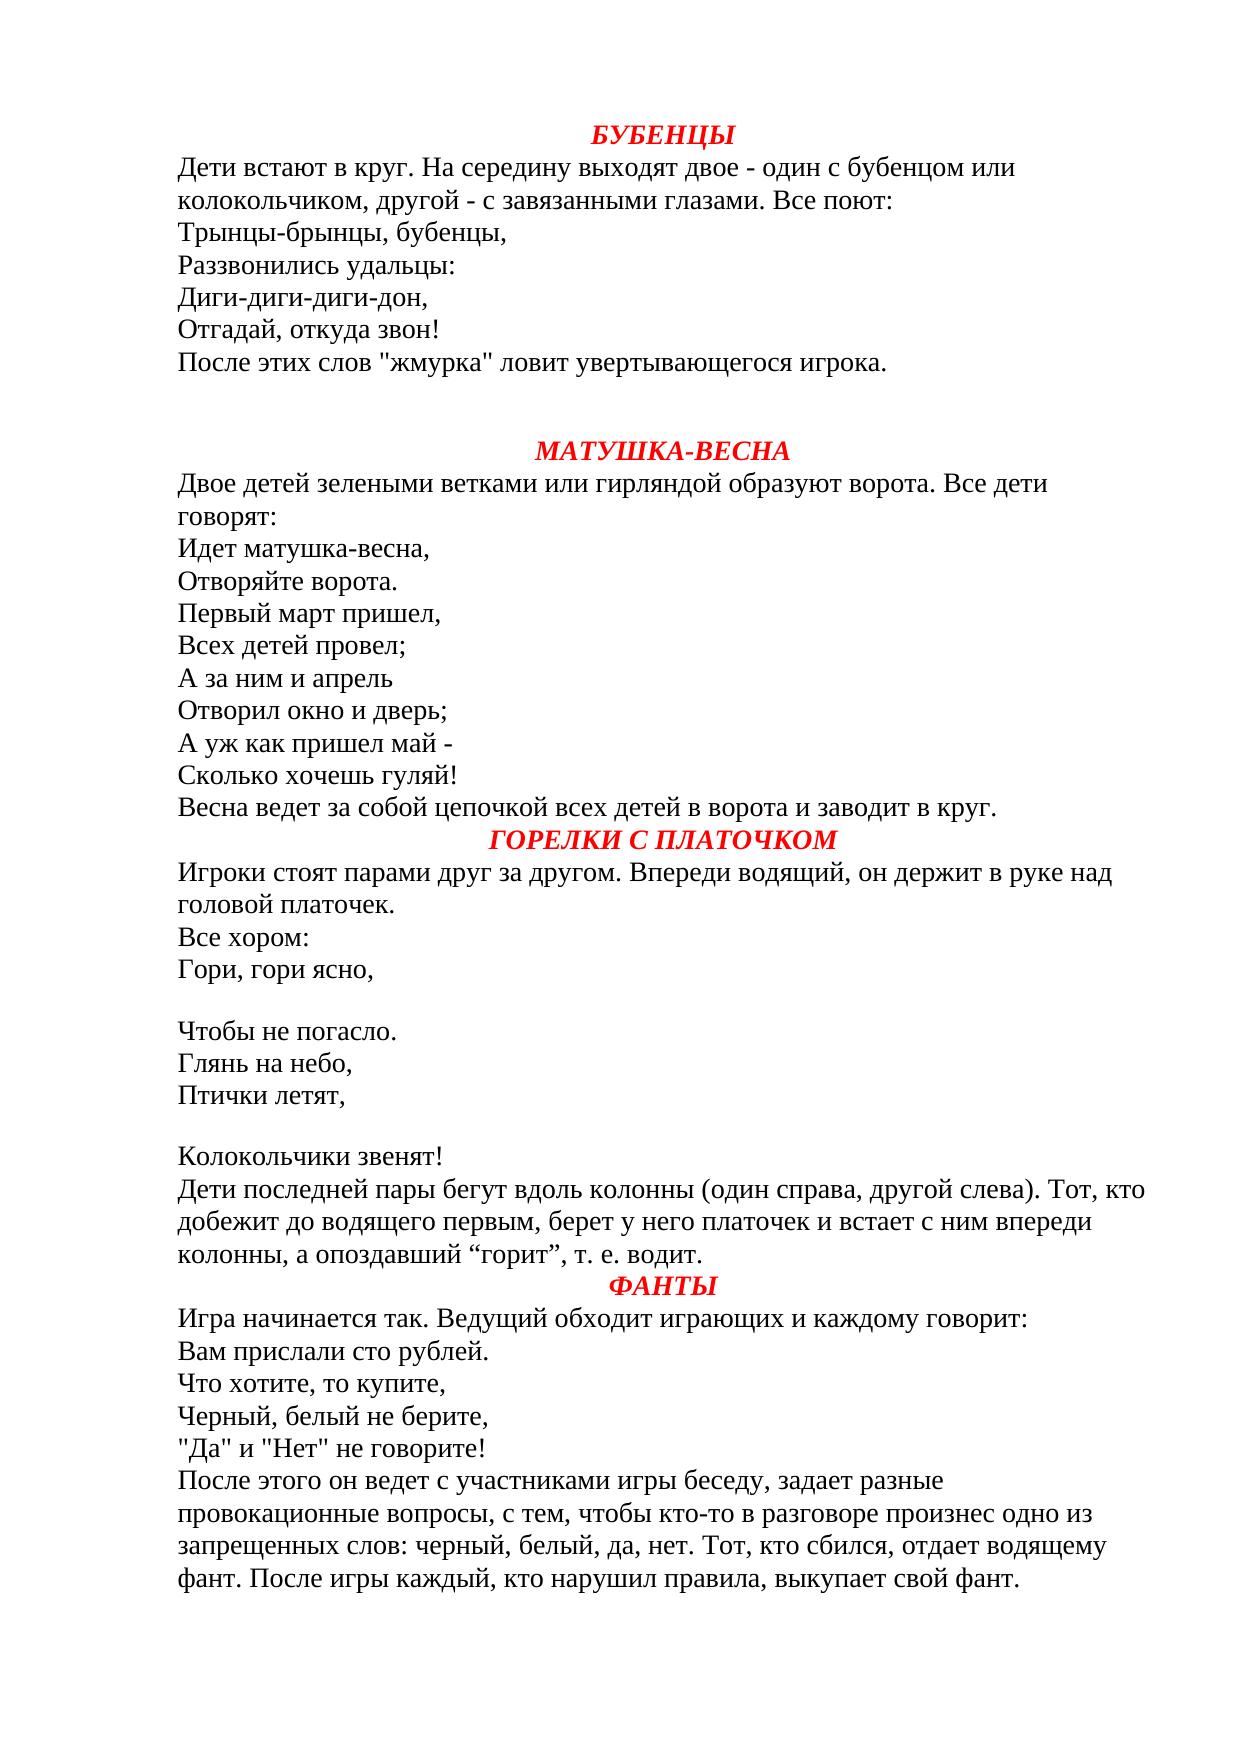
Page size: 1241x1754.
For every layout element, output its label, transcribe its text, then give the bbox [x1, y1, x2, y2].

text МАТУШКА-ВЕСНА [177, 434, 1152, 466]
text Все хором: [177, 920, 1152, 952]
text Первый март пришел, [177, 596, 1152, 628]
text Черный, белый не берите, [177, 1399, 1152, 1431]
text Сколько хочешь гуляй! [177, 758, 1152, 790]
text Двое детей зелеными ветками или гирляндой образуют ворота. Все дети говорят: [177, 466, 1152, 531]
text Весна ведет за собой цепочкой всех детей в ворота и заводит в круг. [177, 790, 1152, 823]
text Дети встают в круг. На середину выходят двое - один с бубенцом или колокольчиком, другой - с завязанными глазами. Все поют: [177, 151, 1152, 215]
text А за ним и апрель [177, 661, 1152, 693]
text Что хотите, то купите, [177, 1366, 1152, 1399]
text Отгадай, откуда звон! [177, 312, 1152, 345]
text ГОРЕЛКИ С ПЛАТОЧКОМ [177, 823, 1152, 855]
text "Да" и "Нет" не говорите! [177, 1431, 1152, 1463]
text Идет матушка-весна, [177, 531, 1152, 564]
text Диги-диги-диги-дон, [177, 280, 1152, 312]
text Колокольчики звенят! [177, 1139, 1152, 1172]
text БУБЕНЦЫ [177, 118, 1152, 151]
text А уж как пришел май - [177, 726, 1152, 758]
text ФАНТЫ [177, 1269, 1152, 1301]
text Раззвонились удальцы: [177, 248, 1152, 280]
text После этого он ведет с участниками игры беседу, задает разные провокационные вопросы, с тем, чтобы кто-то в разговоре произнес одно из запрещенных слов: черный, белый, да, нет. Тот, кто сбился, отдает водящему фант. После игры каждый, кто нарушил правила, выкупает свой фант. [177, 1463, 1152, 1593]
text Игра начинается так. Ведущий обходит играющих и каждому говорит: [177, 1301, 1152, 1334]
text Гори, гори ясно, [177, 952, 1152, 985]
text Чтобы не погасло. [177, 1013, 1152, 1046]
text Глянь на небо, [177, 1046, 1152, 1078]
text Трынцы-брынцы, бубенцы, [177, 215, 1152, 248]
text Всех детей провел; [177, 628, 1152, 661]
text Игроки стоят парами друг за другом. Впереди водящий, он держит в руке над головой платочек. [177, 855, 1152, 920]
text Отворяйте ворота. [177, 564, 1152, 596]
text Вам прислали сто рублей. [177, 1334, 1152, 1366]
text Дети последней пары бегут вдоль колонны (один справа, другой слева). Тот, кто добежит до водящего первым, берет у него платочек и встает с ним впереди колонны, а опоздавший “горит”, т. е. водит. [177, 1172, 1152, 1269]
text Птички летят, [177, 1078, 1152, 1111]
text После этих слов "жмурка" ловит увертывающегося игрока. [177, 345, 1152, 377]
text Отворил окно и дверь; [177, 693, 1152, 726]
